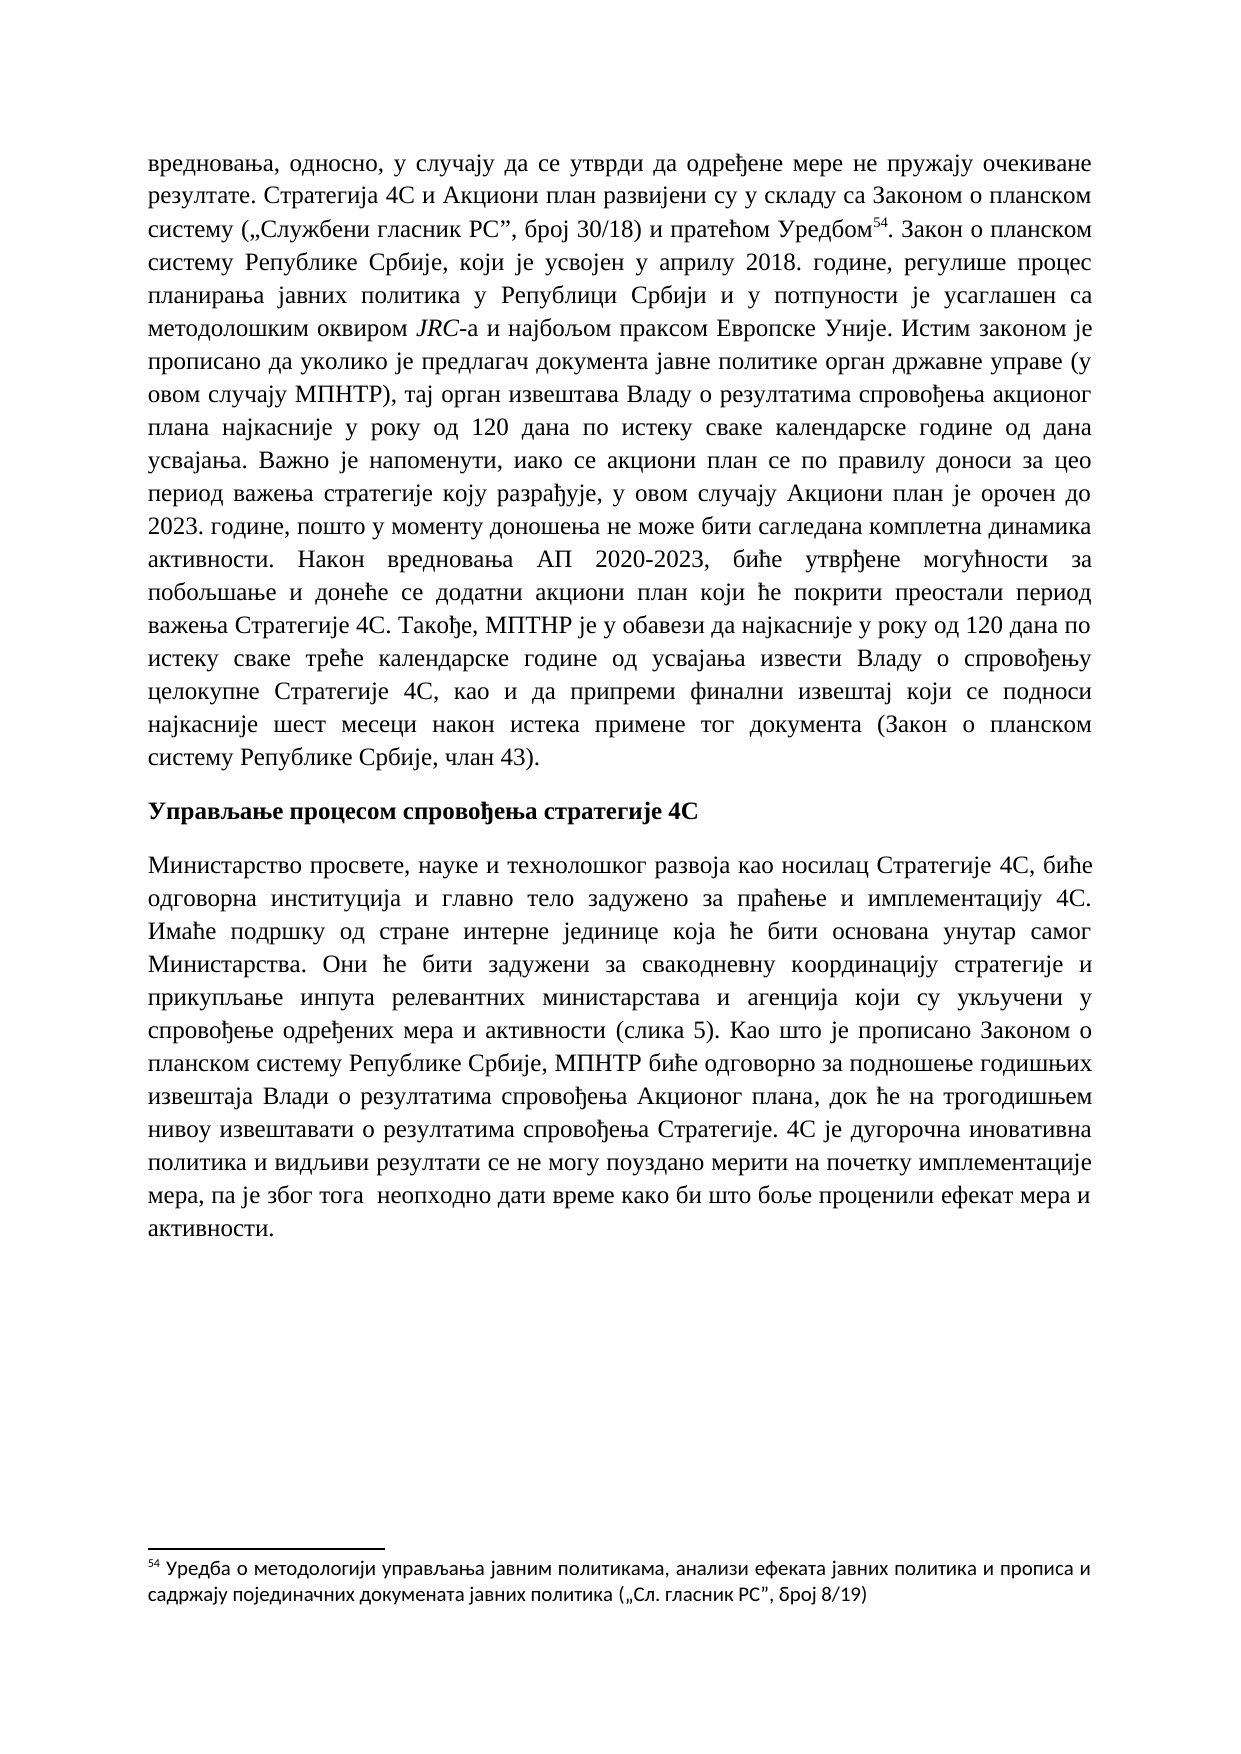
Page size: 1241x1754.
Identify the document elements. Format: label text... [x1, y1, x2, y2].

text Управљање процесом спровођења стратегије 4С [148, 796, 1093, 824]
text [148, 148, 1093, 771]
text Министарство просвете, науке и технолошког развоја као носилац Стратегије 4С, биће одговорна институција и главно тело задужено за праћење и имплементацију 4С. Имаће подршку од стране интерне јединице која ће бити основана унутар самог Министарства. Они ће бити задужени за свакодневну координацију стратегије и прикупљање инпута релевантних министарстава и агенција који су укључени у спровођење одређених мера и активности (слика 5). Као што је прописано Законом о планском систему Републике Србије, МПНТР биће одговорно за подношење годишњих извештаја Влади о резултатима спровођења Акционог плана, док ће на трогодишњем нивоу извештавати о резултатима спровођења Стратегије. 4С је дугорочна иновативна политика и видљиви резултати се не могу поуздано мерити на почетку имплементације мера, па је због тога неопходно дати време како би што боље проценили ефекат мера и активности. [148, 850, 1093, 1242]
